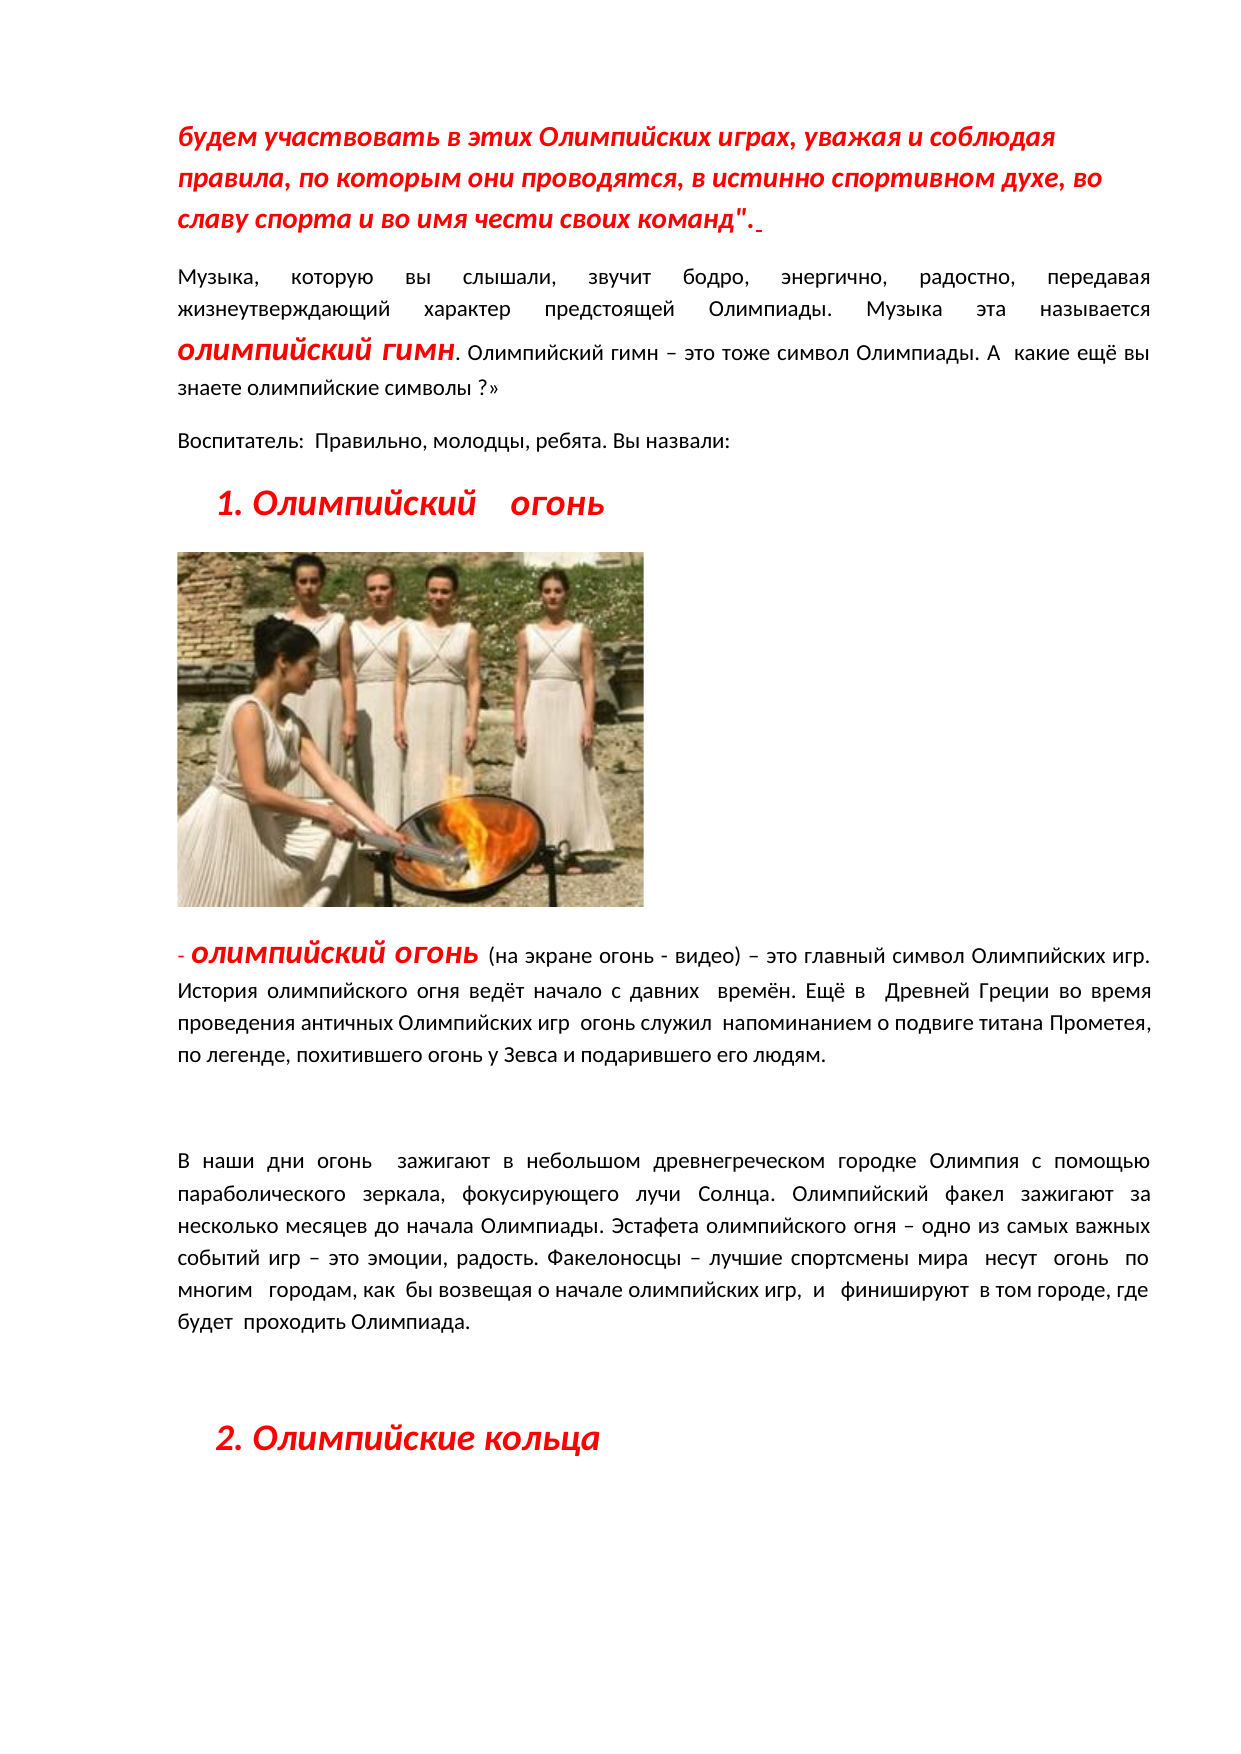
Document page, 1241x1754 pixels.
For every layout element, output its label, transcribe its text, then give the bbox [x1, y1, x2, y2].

list Олимпийский огонь [215, 479, 1152, 525]
text Музыка, которую вы слышали, звучит бодро, энергично, радостно, передавая жизнеутверждающий характер предстоящей Олимпиады. Музыка эта называется олимпийский гимн. Олимпийский гимн – это тоже символ Олимпиады. А какие ещё вы знаете олимпийские символы ?» [177, 262, 1152, 401]
picture [177, 552, 644, 907]
text В наши дни огонь зажигают в небольшом древнегреческом городке Олимпия с помощью параболического зеркала, фокусирующего лучи Солнца. Олимпийский факел зажигают за несколько месяцев до начала Олимпиады. Эстафета олимпийского огня – одно из самых важных событий игр – это эмоции, радость. Факелоносцы – лучшие спортсмены мира несут огонь по многим городам, как бы возвещая о начале олимпийских игр, и финишируют в том городе, где будет проходить Олимпиада. [177, 1147, 1152, 1336]
text Воспитатель: Правильно, молодцы, ребята. Вы назвали: [177, 426, 1152, 454]
text - олимпийский огонь (на экране огонь - видео) – это главный символ Олимпийских игр. История олимпийского огня ведёт начало с давних времён. Ещё в Древней Греции во время проведения античных Олимпийских игр огонь служил напоминанием о подвиге титана Прометея, по легенде, похитившего огонь у Зевса и подарившего его людям. [177, 931, 1152, 1068]
list Олимпийские кольца [215, 1413, 1152, 1459]
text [177, 118, 1152, 236]
